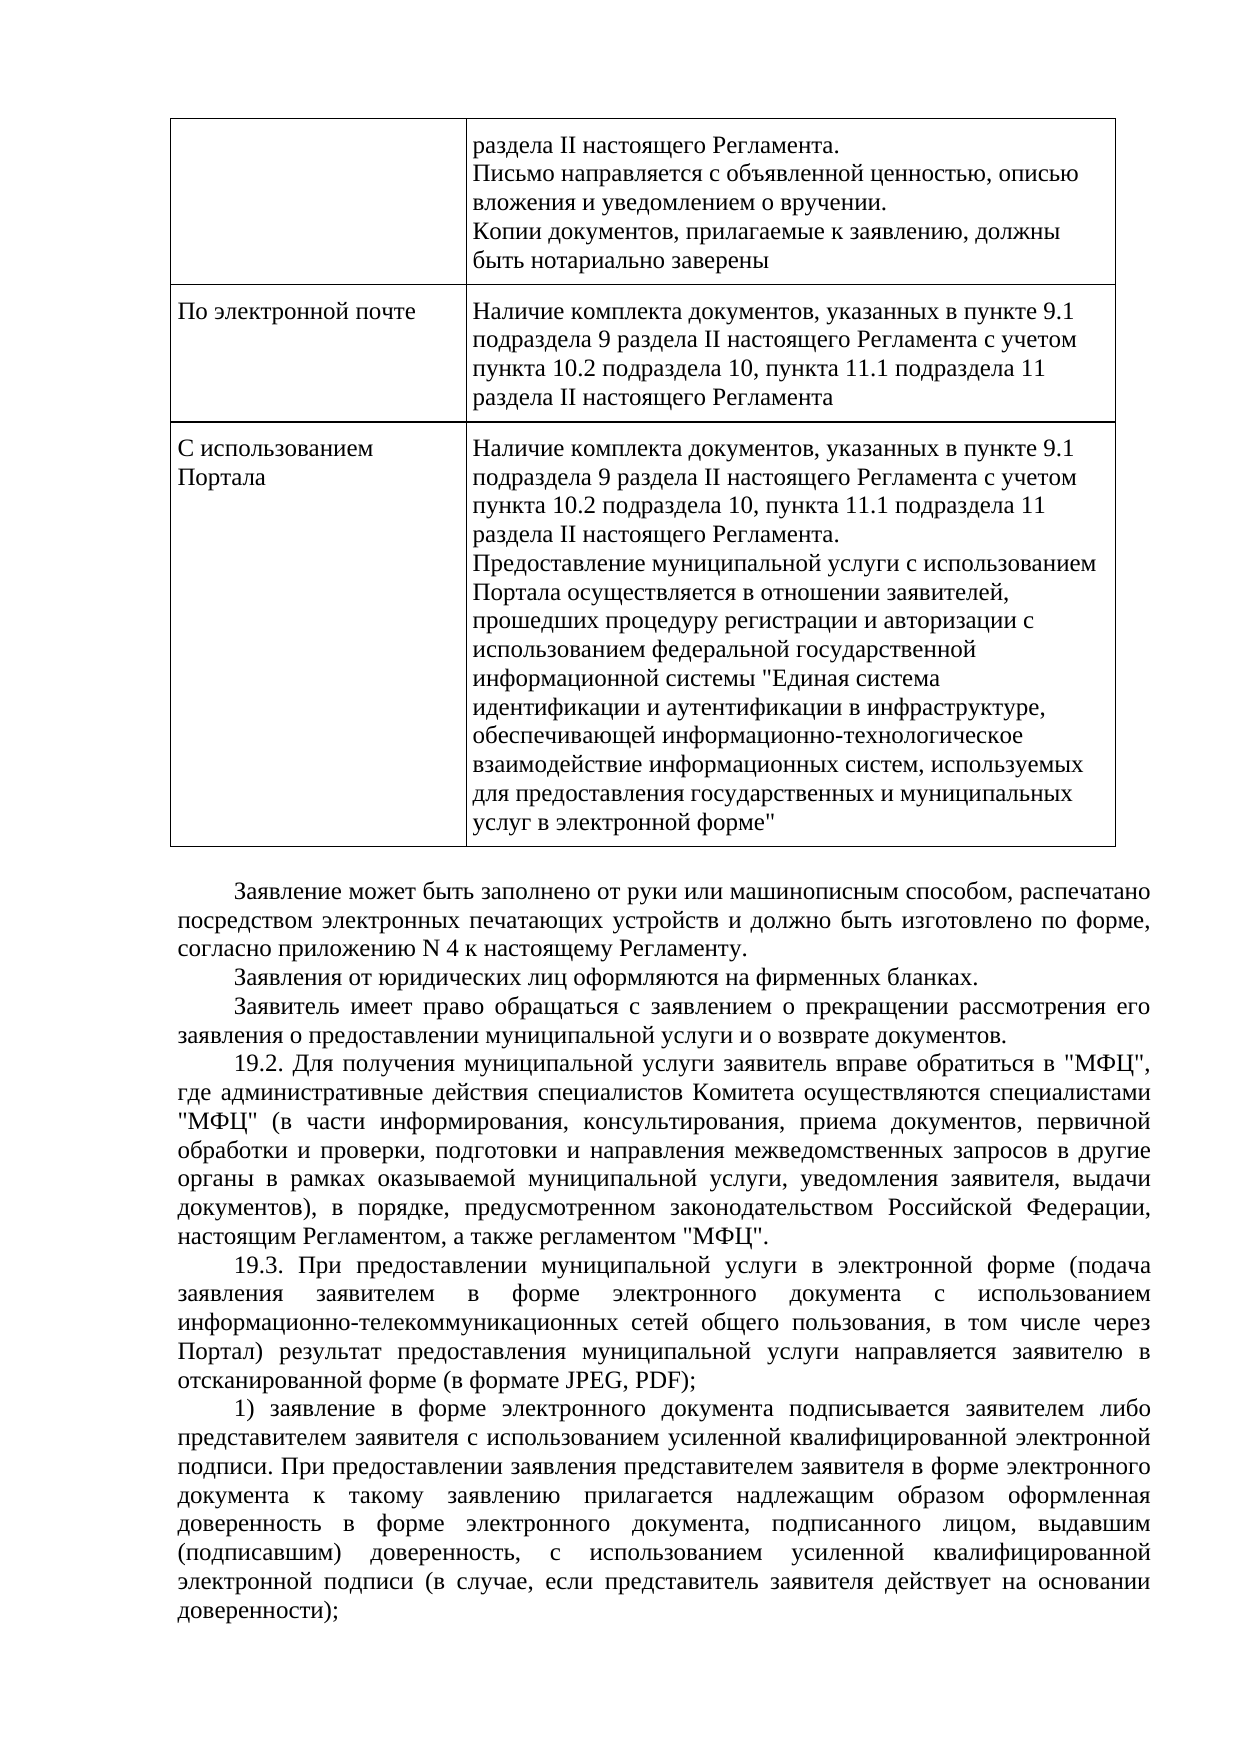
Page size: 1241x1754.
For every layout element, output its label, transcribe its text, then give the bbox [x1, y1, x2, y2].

text Заявитель имеет право обращаться с заявлением о прекращении рассмотрения его заявления о предоставлении муниципальной услуги и о возврате документов. [177, 991, 1152, 1048]
text 19.2. Для получения муниципальной услуги заявитель вправе обратиться в "МФЦ", где административные действия специалистов Комитета осуществляются специалистами "МФЦ" (в части информирования, консультирования, приема документов, первичной обработки и проверки, подготовки и направления межведомственных запросов в другие органы в рамках оказываемой муниципальной услуги, уведомления заявителя, выдачи документов), в порядке, предусмотренном законодательством Российской Федерации, настоящим Регламентом, а также регламентом "МФЦ". [177, 1048, 1152, 1250]
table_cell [467, 119, 1115, 284]
text Заявление может быть заполнено от руки или машинописным способом, распечатано посредством электронных печатающих устройств и должно быть изготовлено по форме, согласно приложению N 4 к настоящему Регламенту. [177, 876, 1152, 962]
text 19.3. При предоставлении муниципальной услуги в электронной форме (подача заявления заявителем в форме электронного документа с использованием информационно-телекоммуникационных сетей общего пользования, в том числе через Портал) результат предоставления муниципальной услуги направляется заявителю в отсканированной форме (в формате JPEG, PDF); [177, 1250, 1152, 1393]
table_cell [171, 119, 466, 284]
text 1) заявление в форме электронного документа подписывается заявителем либо представителем заявителя с использованием усиленной квалифицированной электронной подписи. При предоставлении заявления представителем заявителя в форме электронного документа к такому заявлению прилагается надлежащим образом оформленная доверенность в форме электронного документа, подписанного лицом, выдавшим (подписавшим) доверенность, с использованием усиленной квалифицированной электронной подписи (в случае, если представитель заявителя действует на основании доверенности); [177, 1393, 1152, 1623]
text Заявления от юридических лиц оформляются на фирменных бланках. [177, 962, 1152, 991]
table_cell По электронной почте [171, 285, 466, 421]
table_cell С использованием Портала [171, 423, 466, 846]
table_cell Наличие комплекта документов, указанных в пункте 9.1 подраздела 9 раздела II настоящего Регламента с учетом пункта 10.2 подраздела 10, пункта 11.1 подраздела 11 раздела II настоящего Регламента. Предоставление муниципальной услуги с использованием Портала осуществляется в отношении заявителей, прошедших процедуру регистрации и авторизации с использованием федеральной государственной информационной системы "Единая система идентификации и аутентификации в инфраструктуре, обеспечивающей информационно-технологическое взаимодействие информационных систем, используемых для предоставления государственных и муниципальных услуг в электронной форме" [467, 423, 1115, 846]
